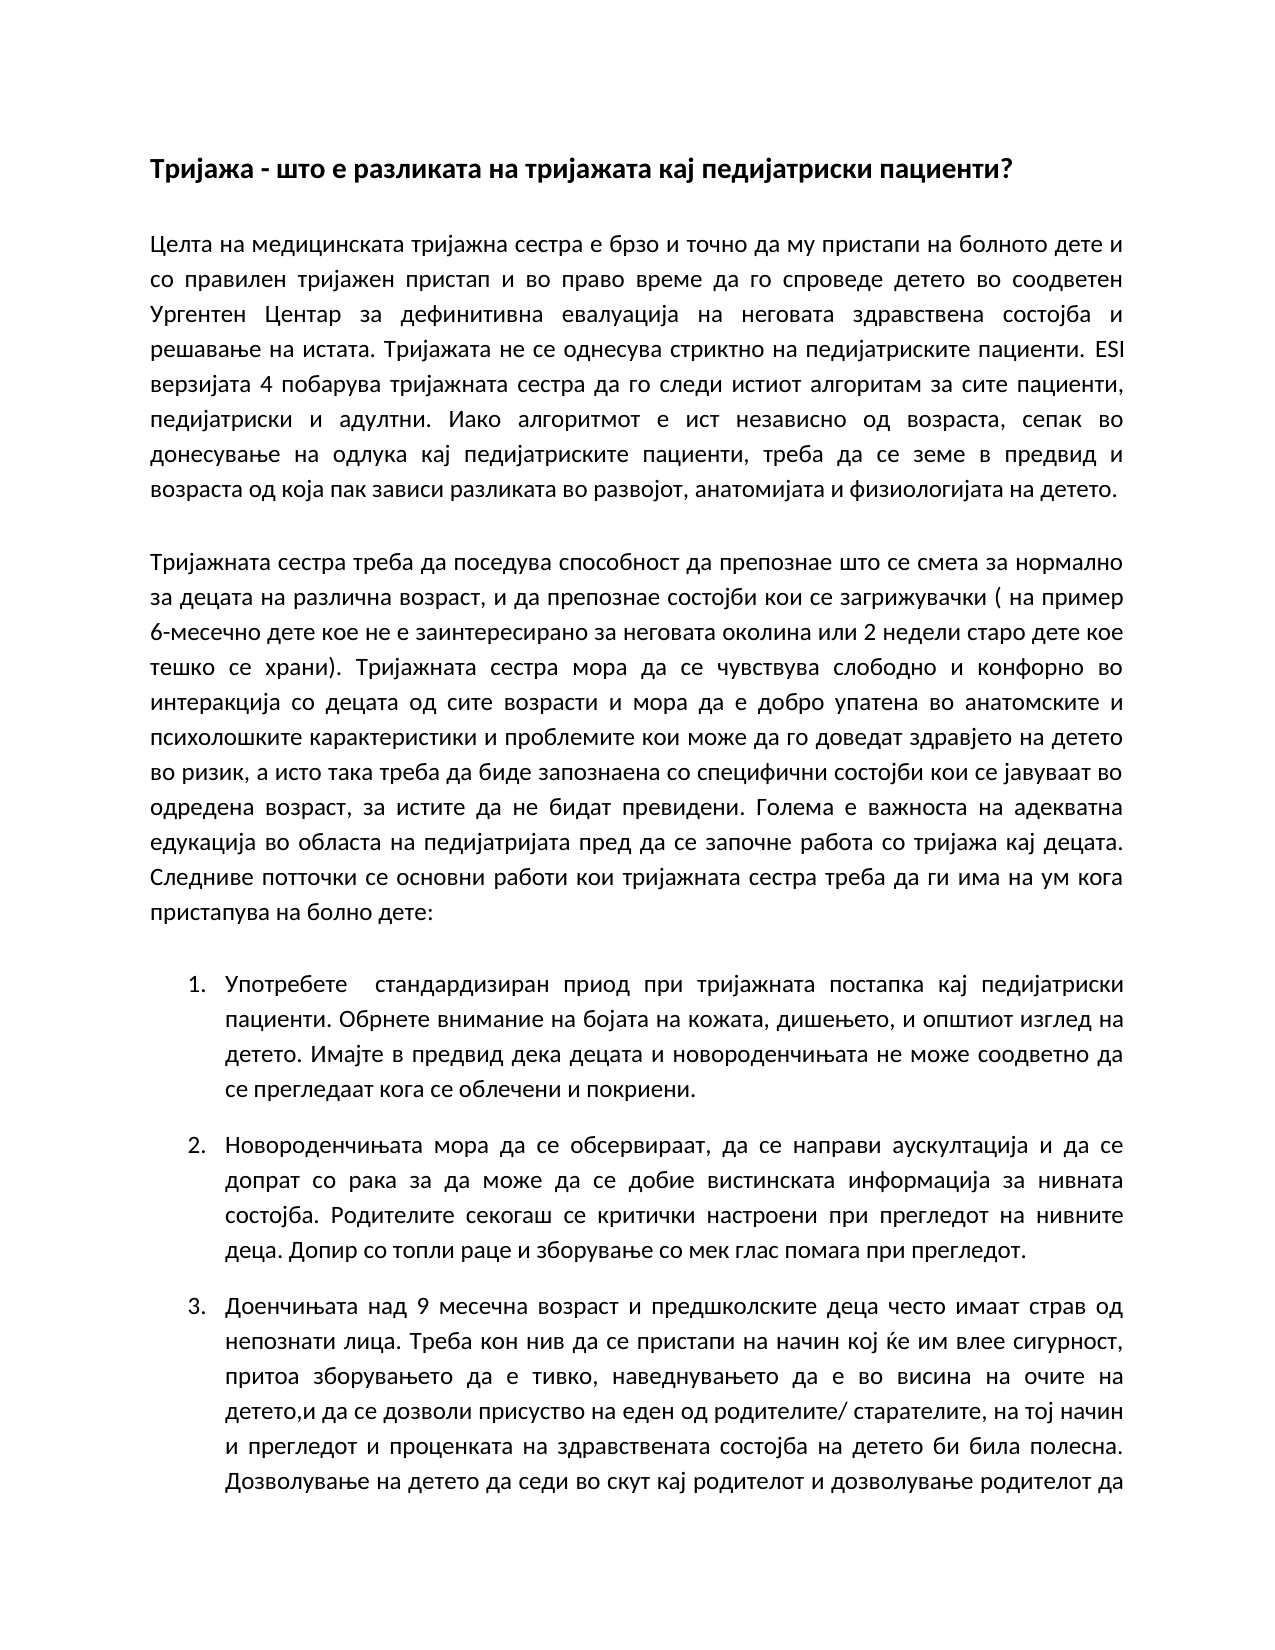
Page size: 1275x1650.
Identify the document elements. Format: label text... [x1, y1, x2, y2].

text Целта на медицинската тријажна сестра е брзо и точно да му пристапи на болното дете и со правилен тријажен пристап и во право време да го спроведе детето во соодветен Ургентен Центар за дефинитивна евалуација на неговата здравствена состојба и решавање на истата. Тријажата не се однесува стриктно на педијатриските пациенти. ESI верзијата 4 побарува тријажната сестра да го следи истиот алгоритам за сите пациенти, педијатриски и адултни. Иако алгоритмот е ист независно од возраста, сепак во донесување на одлука кај педијатриските пациенти, треба да се земе в предвид и возраста од која пак зависи разликата во развојот, анатомијата и физиологијата на детето. [150, 228, 1125, 504]
text Тријажа - што е разликата на тријажата кај педијатриски пациенти? [150, 150, 1125, 186]
list Новороденчињата мора да се обсервираат, да се направи аускултација и да се допрат со рака за да може да се добие вистинската информација за нивната состојба. Родителите секогаш се критички настроени при прегледот на нивните деца. Допир со топли раце и зборување со мек глас помага при прегледот. [187, 1129, 1125, 1265]
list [187, 1290, 1125, 1496]
list Употребете стандардизиран приод при тријажната постапка кај педијатриски пациенти. Обрнете внимание на бојата на кожата, дишењето, и општиот изглед на детето. Имајте в предвид дека децата и новороденчињата не може соодветно да се прегледаат кога се облечени и покриени. [187, 968, 1125, 1104]
text Тријажната сестра треба да поседува способност да препознае што се смета за нормално за децата на различна возраст, и да препознае состојби кои се загрижувачки ( на пример 6-месечно дете кое не е заинтересирано за неговата околина или 2 недели старо дете кое тешко се храни). Тријажната сестра мора да се чувствува слободно и конфорно во интеракција со децата од сите возрасти и мора да е добро упатена во анатомските и психолошките карактеристики и проблемите кои може да го доведат здравјето на детето во ризик, а исто така треба да биде запознаена со специфични состојби кои се јавуваат во одредена возраст, за истите да не бидат превидени. Голема е важноста на адекватна едукација во областа на педијатријата пред да се започне работа со тријажа кај децата. Следниве потточки се основни работи кои тријажната сестра треба да ги има на ум кога пристапува на болно дете: [150, 546, 1125, 926]
